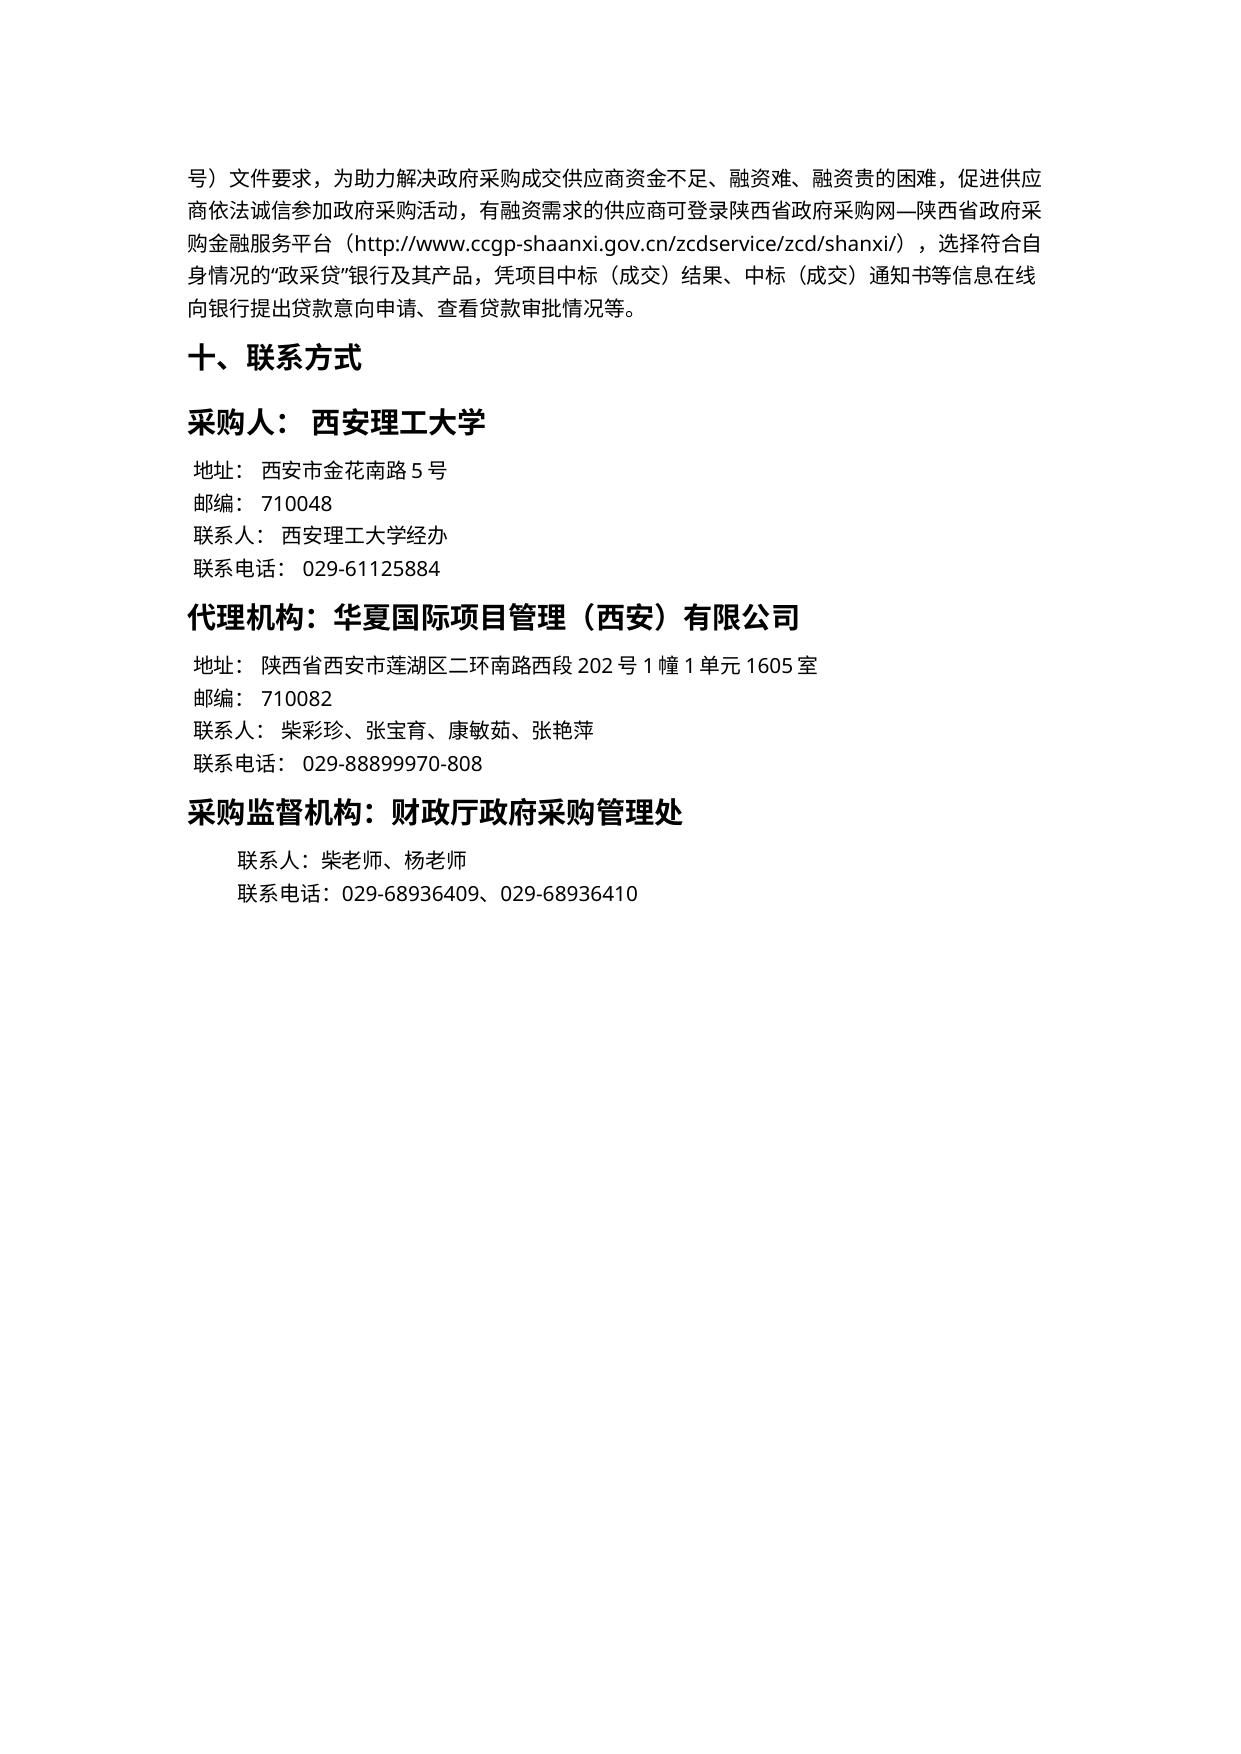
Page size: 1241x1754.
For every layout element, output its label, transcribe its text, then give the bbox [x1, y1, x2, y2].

text 邮编： 710082 [187, 682, 1053, 714]
text 采购监督机构：财政厅政府采购管理处 [187, 779, 1053, 844]
text 联系人： 柴彩珍、张宝育、康敏茹、张艳萍 [187, 714, 1053, 747]
text 联系电话： 029-61125884 [187, 552, 1053, 584]
text 联系电话： 029-88899970-808 [187, 747, 1053, 779]
text 地址： 陕西省西安市莲湖区二环南路西段202号1幢1单元1605室 [187, 649, 1053, 682]
text 联系人：柴老师、杨老师 [187, 844, 1053, 877]
text 联系人： 西安理工大学经办 [187, 519, 1053, 552]
text 邮编： 710048 [187, 487, 1053, 519]
text 代理机构：华夏国际项目管理（西安）有限公司 [187, 584, 1053, 649]
text 地址： 西安市金花南路5号 [187, 454, 1053, 487]
text 联系电话：029-68936409、029-68936410 [187, 877, 1053, 909]
text 采购人： 西安理工大学 [187, 389, 1053, 454]
text 十、联系方式 [187, 324, 1053, 389]
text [187, 162, 1053, 324]
